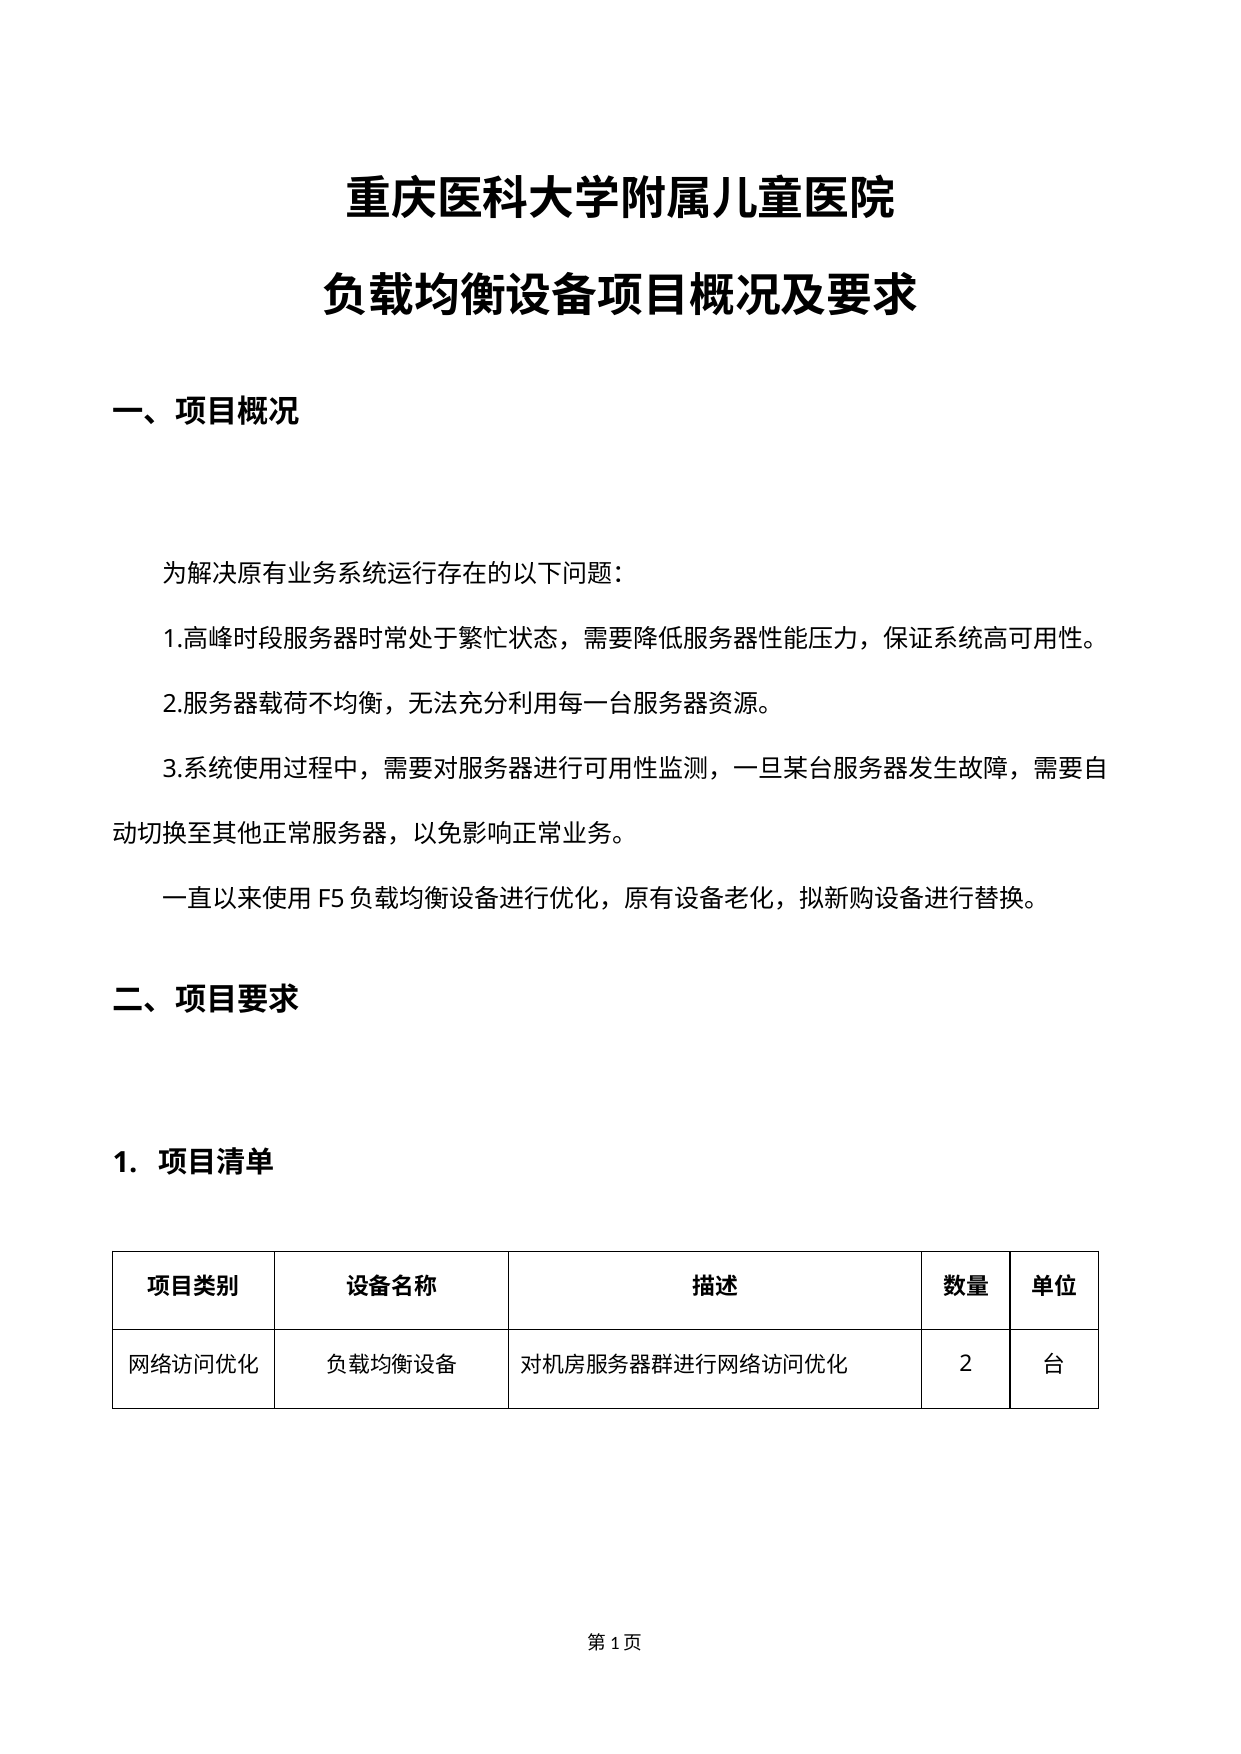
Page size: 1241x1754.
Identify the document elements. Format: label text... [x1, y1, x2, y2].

text 2.服务器载荷不均衡，无法充分利用每一台服务器资源。 [112, 669, 1128, 734]
subtitle 项目清单 [112, 1128, 1128, 1193]
subtitle 二、项目要求 [112, 964, 1128, 1029]
text 3.系统使用过程中，需要对服务器进行可用性监测，一旦某台服务器发生故障，需要自动切换至其他正常服务器，以免影响正常业务。 [112, 734, 1128, 864]
text 负载均衡设备项目概况及要求 [112, 243, 1128, 341]
table_header 项目类别 [113, 1252, 274, 1329]
text 一直以来使用F5负载均衡设备进行优化，原有设备老化，拟新购设备进行替换。 [112, 864, 1128, 929]
table_header 单位 [1011, 1252, 1098, 1329]
subtitle 一、项目概况 [112, 376, 1128, 441]
table_cell 负载均衡设备 [275, 1330, 508, 1408]
table_cell 台 [1011, 1330, 1098, 1408]
text 为解决原有业务系统运行存在的以下问题： [112, 539, 1128, 604]
text 1.高峰时段服务器时常处于繁忙状态，需要降低服务器性能压力，保证系统高可用性。 [112, 604, 1128, 669]
table_header 设备名称 [275, 1252, 508, 1329]
table_cell 对机房服务器群进行网络访问优化 [509, 1330, 921, 1408]
text 重庆医科大学附属儿童医院 [112, 146, 1128, 243]
table_cell 2 [922, 1330, 1009, 1408]
table_header 描述 [509, 1252, 921, 1329]
table_header 数量 [922, 1252, 1009, 1329]
table_cell 网络访问优化 [113, 1330, 274, 1408]
